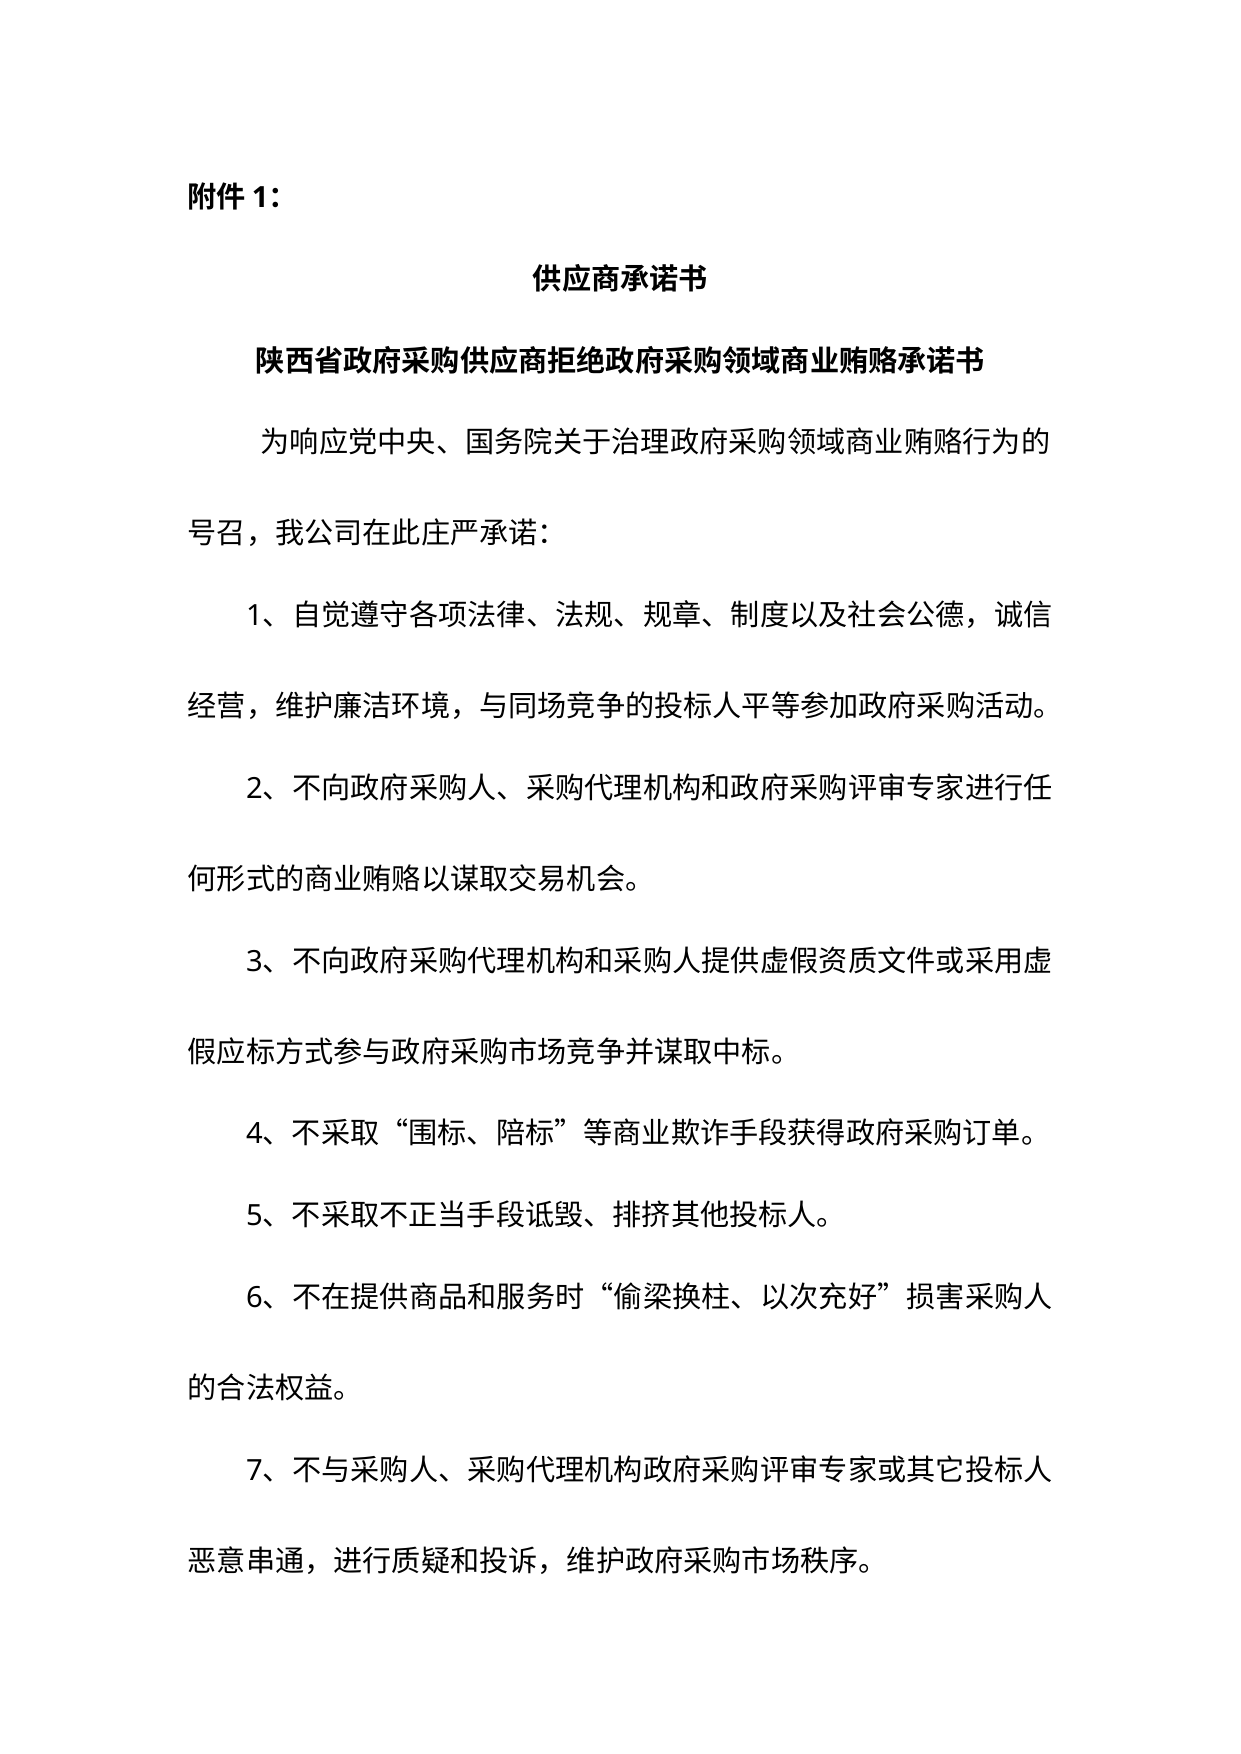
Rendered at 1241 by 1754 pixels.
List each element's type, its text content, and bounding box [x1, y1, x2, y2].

text 3、不向政府采购代理机构和采购人提供虚假资质文件或采用虚假应标方式参与政府采购市场竞争并谋取中标。 [187, 926, 1053, 1082]
text 陕西省政府采购供应商拒绝政府采购领域商业贿赂承诺书 [187, 326, 1053, 391]
text 5、不采取不正当手段诋毁、排挤其他投标人。 [187, 1181, 1053, 1246]
text 4、不采取“围标、陪标”等商业欺诈手段获得政府采购订单。 [187, 1099, 1053, 1164]
text 7、不与采购人、采购代理机构政府采购评审专家或其它投标人恶意串通，进行质疑和投诉，维护政府采购市场秩序。 [187, 1435, 1053, 1591]
text 1、自觉遵守各项法律、法规、规章、制度以及社会公德，诚信经营，维护廉洁环境，与同场竞争的投标人平等参加政府采购活动。 [187, 580, 1053, 736]
text 附件1： [187, 162, 1053, 227]
text 2、不向政府采购人、采购代理机构和政府采购评审专家进行任何形式的商业贿赂以谋取交易机会。 [187, 753, 1053, 909]
text 6、不在提供商品和服务时“偷梁换柱、以次充好”损害采购人的合法权益。 [187, 1263, 1053, 1418]
text 供应商承诺书 [187, 244, 1053, 309]
text 为响应党中央、国务院关于治理政府采购领域商业贿赂行为的号召，我公司在此庄严承诺： [187, 408, 1053, 563]
